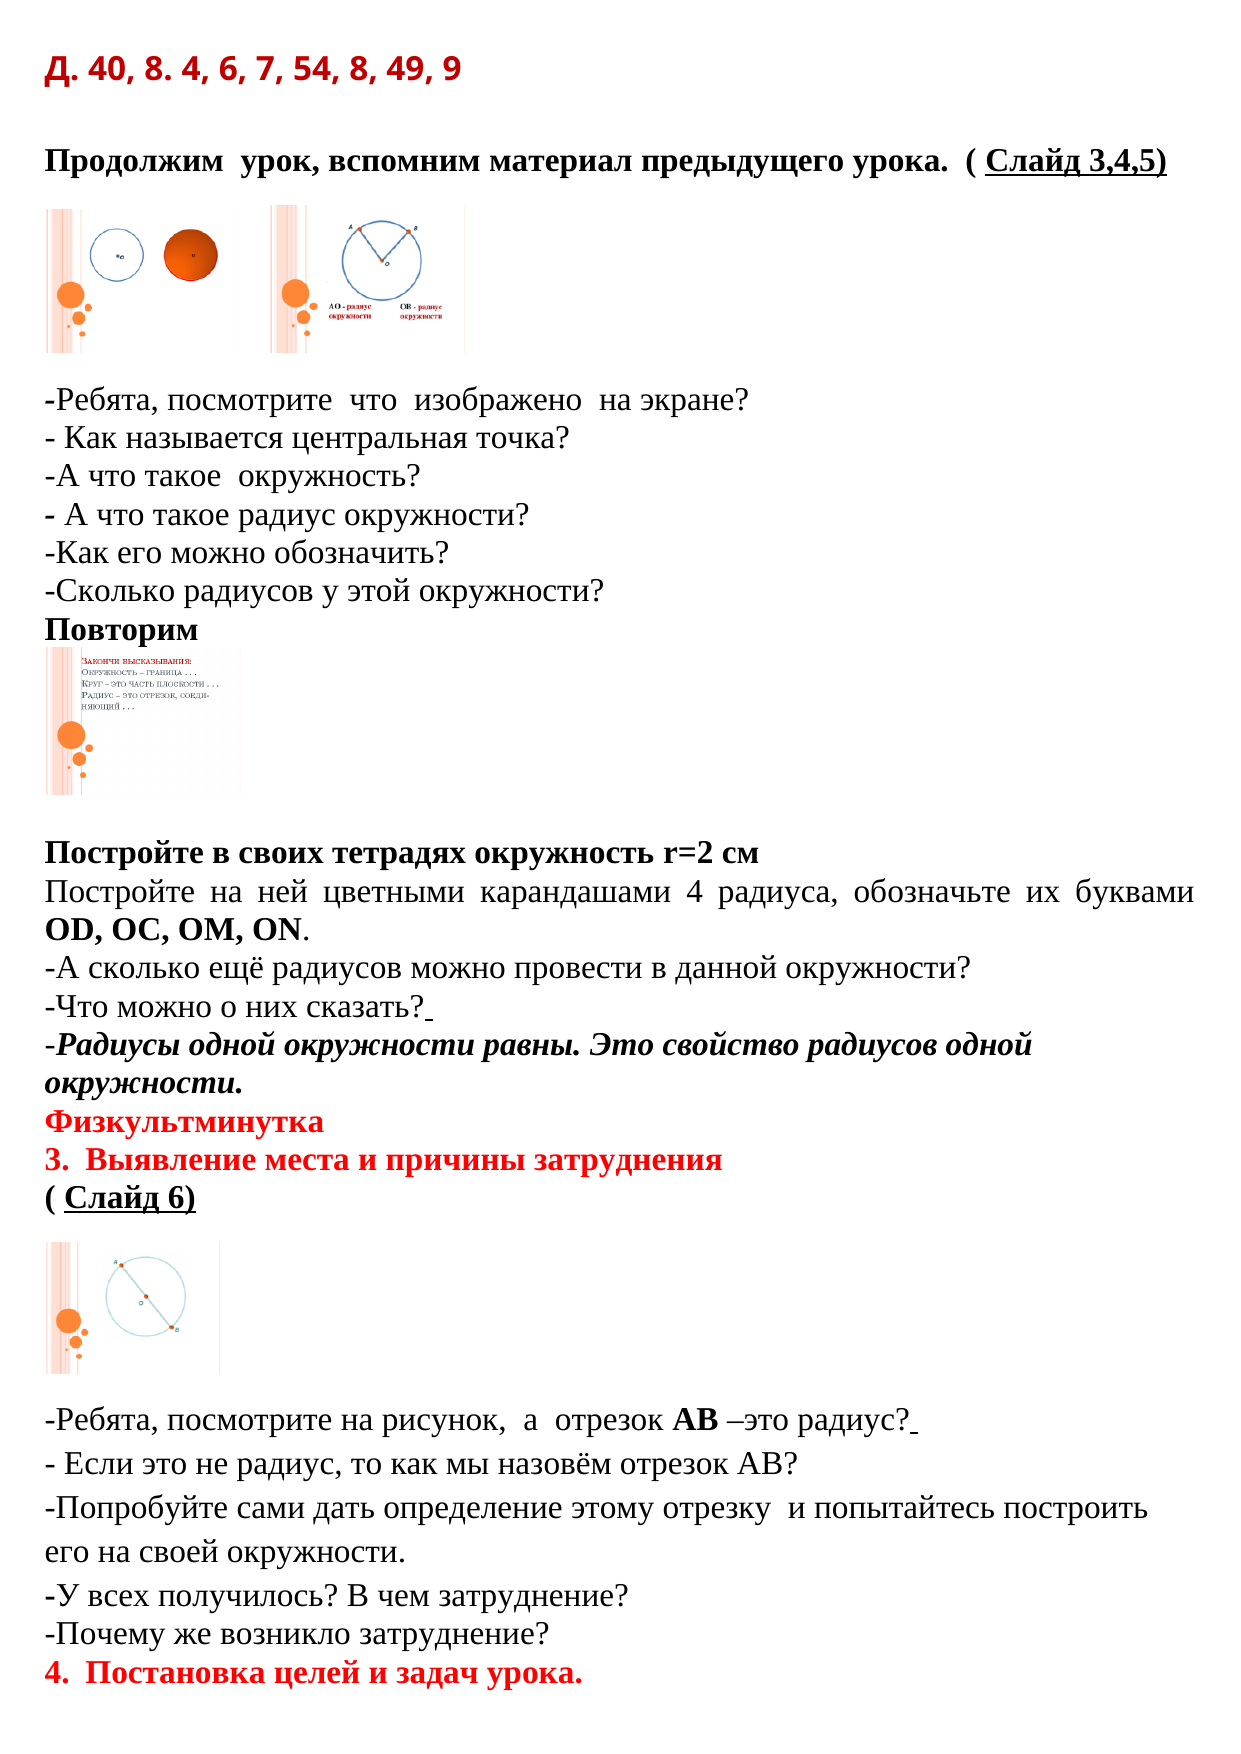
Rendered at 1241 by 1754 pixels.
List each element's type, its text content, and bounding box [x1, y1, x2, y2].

text -Ребята, посмотрите на рисунок, а отрезок АВ –это радиус? [44, 1399, 1196, 1437]
text 3. Выявление места и причины затруднения [44, 1139, 1196, 1177]
text -Попробуйте сами дать определение этому отрезку и попытайтесь построить его на своей окружности. [44, 1487, 1196, 1569]
text Д. 40, 8. 4, 6, 7, 54, 8, 49, 9 [44, 44, 1196, 90]
text -У всех получилось? В чем затруднение? [44, 1575, 1196, 1613]
text Физкультминутка [44, 1101, 1196, 1139]
text Постройте в своих тетрадях окружность r=2 см [44, 832, 1196, 871]
text - Как называется центральная точка? [44, 417, 1196, 456]
text -А что такое окружность? [44, 456, 1196, 494]
text Продолжим урок, вспомним материал предыдущего урока. ( Слайд 3,4,5) [44, 141, 1196, 179]
text Повторим [44, 609, 1196, 647]
text -Почему же возникло затруднение? [44, 1613, 1196, 1652]
text -Как его можно обозначить? [44, 532, 1196, 571]
text - А что такое радиус окружности? [44, 494, 1196, 532]
text -Сколько радиусов у этой окружности? [44, 571, 1196, 609]
text Постройте на ней цветными карандашами 4 радиуса, обозначьте их буквами ОD, ОC, ОM, ОN. [44, 871, 1196, 947]
text -Ребята, посмотрите что изображено на экране? [44, 379, 1196, 417]
picture [44, 647, 241, 795]
text ( Слайд 6) [44, 1177, 1196, 1216]
text -Что можно о них сказать? [44, 986, 1196, 1024]
picture [268, 205, 465, 353]
text 4. Постановка целей и задач урока. [44, 1652, 1196, 1690]
text -А сколько ещё радиусов можно провести в данной окружности? [44, 947, 1196, 986]
text -Радиусы одной окружности равны. Это свойство радиусов одной окружности. [44, 1024, 1196, 1101]
text - Если это не радиус, то как мы назовём отрезок АВ? [44, 1443, 1196, 1481]
picture [44, 1242, 220, 1374]
picture [44, 209, 236, 353]
